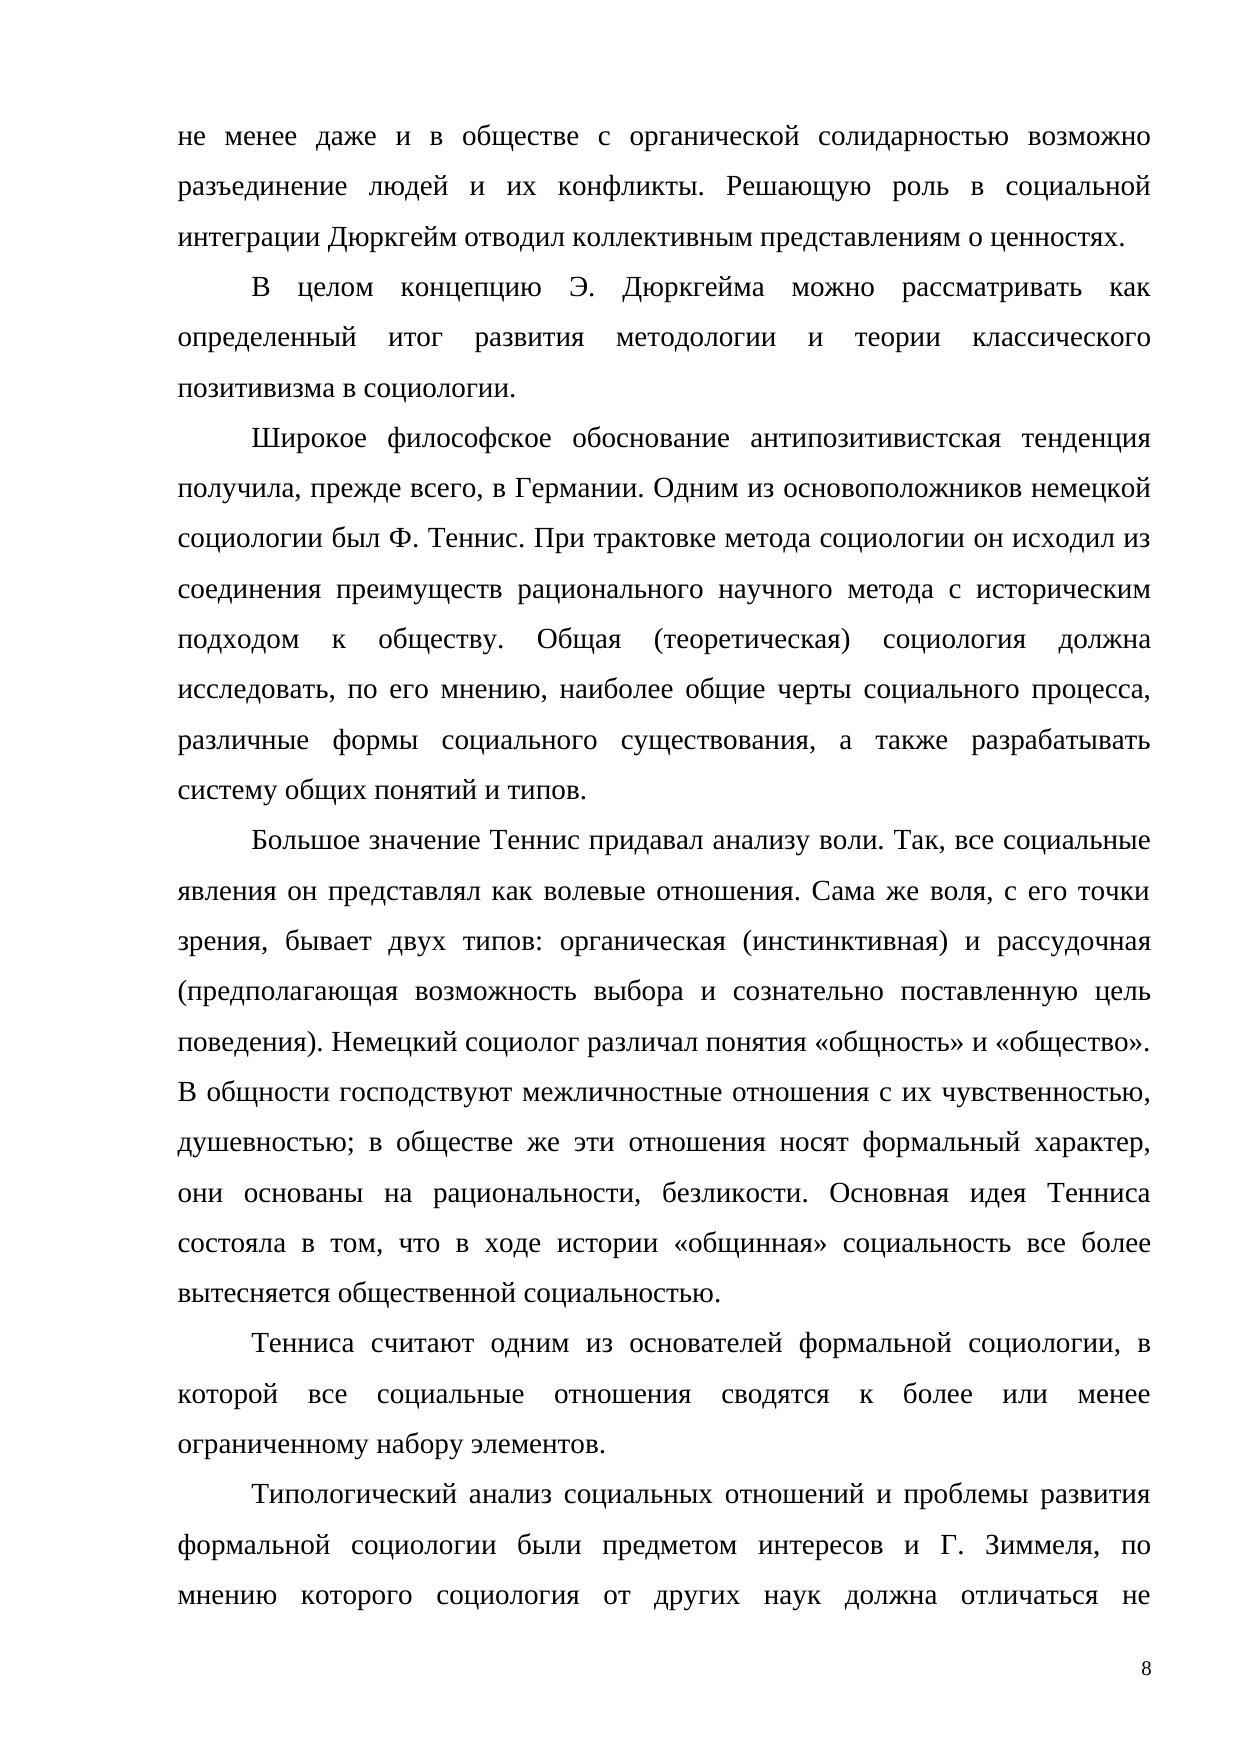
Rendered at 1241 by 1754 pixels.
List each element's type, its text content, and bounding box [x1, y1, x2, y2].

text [177, 1477, 1152, 1611]
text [177, 118, 1152, 252]
text Тенниса считают одним из основателей формальной социологии, в которой все социальные отношения сводятся к более или менее ограниченному набору элементов. [177, 1326, 1152, 1460]
text Большое значение Теннис придавал анализу воли. Так, все социальные явления он представлял как волевые отношения. Сама же воля, с его точки зрения, бывает двух типов: органическая (инстинктивная) и рассудочная (предполагающая возможность выбора и сознательно поставленную цель поведения). Немецкий социолог различал понятия «общность» и «общество». В общности господствуют межличностные отношения с их чувственностью, душевностью; в обществе же эти отношения носят формальный характер, они основаны на рациональности, безликости. Основная идея Тенниса состояла в том, что в ходе истории «общинная» социальность все более вытесняется общественной социальностью. [177, 822, 1152, 1309]
text В целом концепцию Э. Дюркгейма можно рассматривать как определенный итог развития методологии и теории классического позитивизма в социологии. [177, 269, 1152, 403]
text Широкое философское обоснование антипозитивистская тенденция получила, прежде всего, в Германии. Одним из основоположников немецкой социологии был Ф. Теннис. При трактовке метода социологии он исходил из соединения преимуществ рационального научного метода с историческим подходом к обществу. Общая (теоретическая) социология должна исследовать, по его мнению, наиболее общие черты социального процесса, различные формы социального существования, а также разрабатывать систему общих понятий и типов. [177, 420, 1152, 806]
